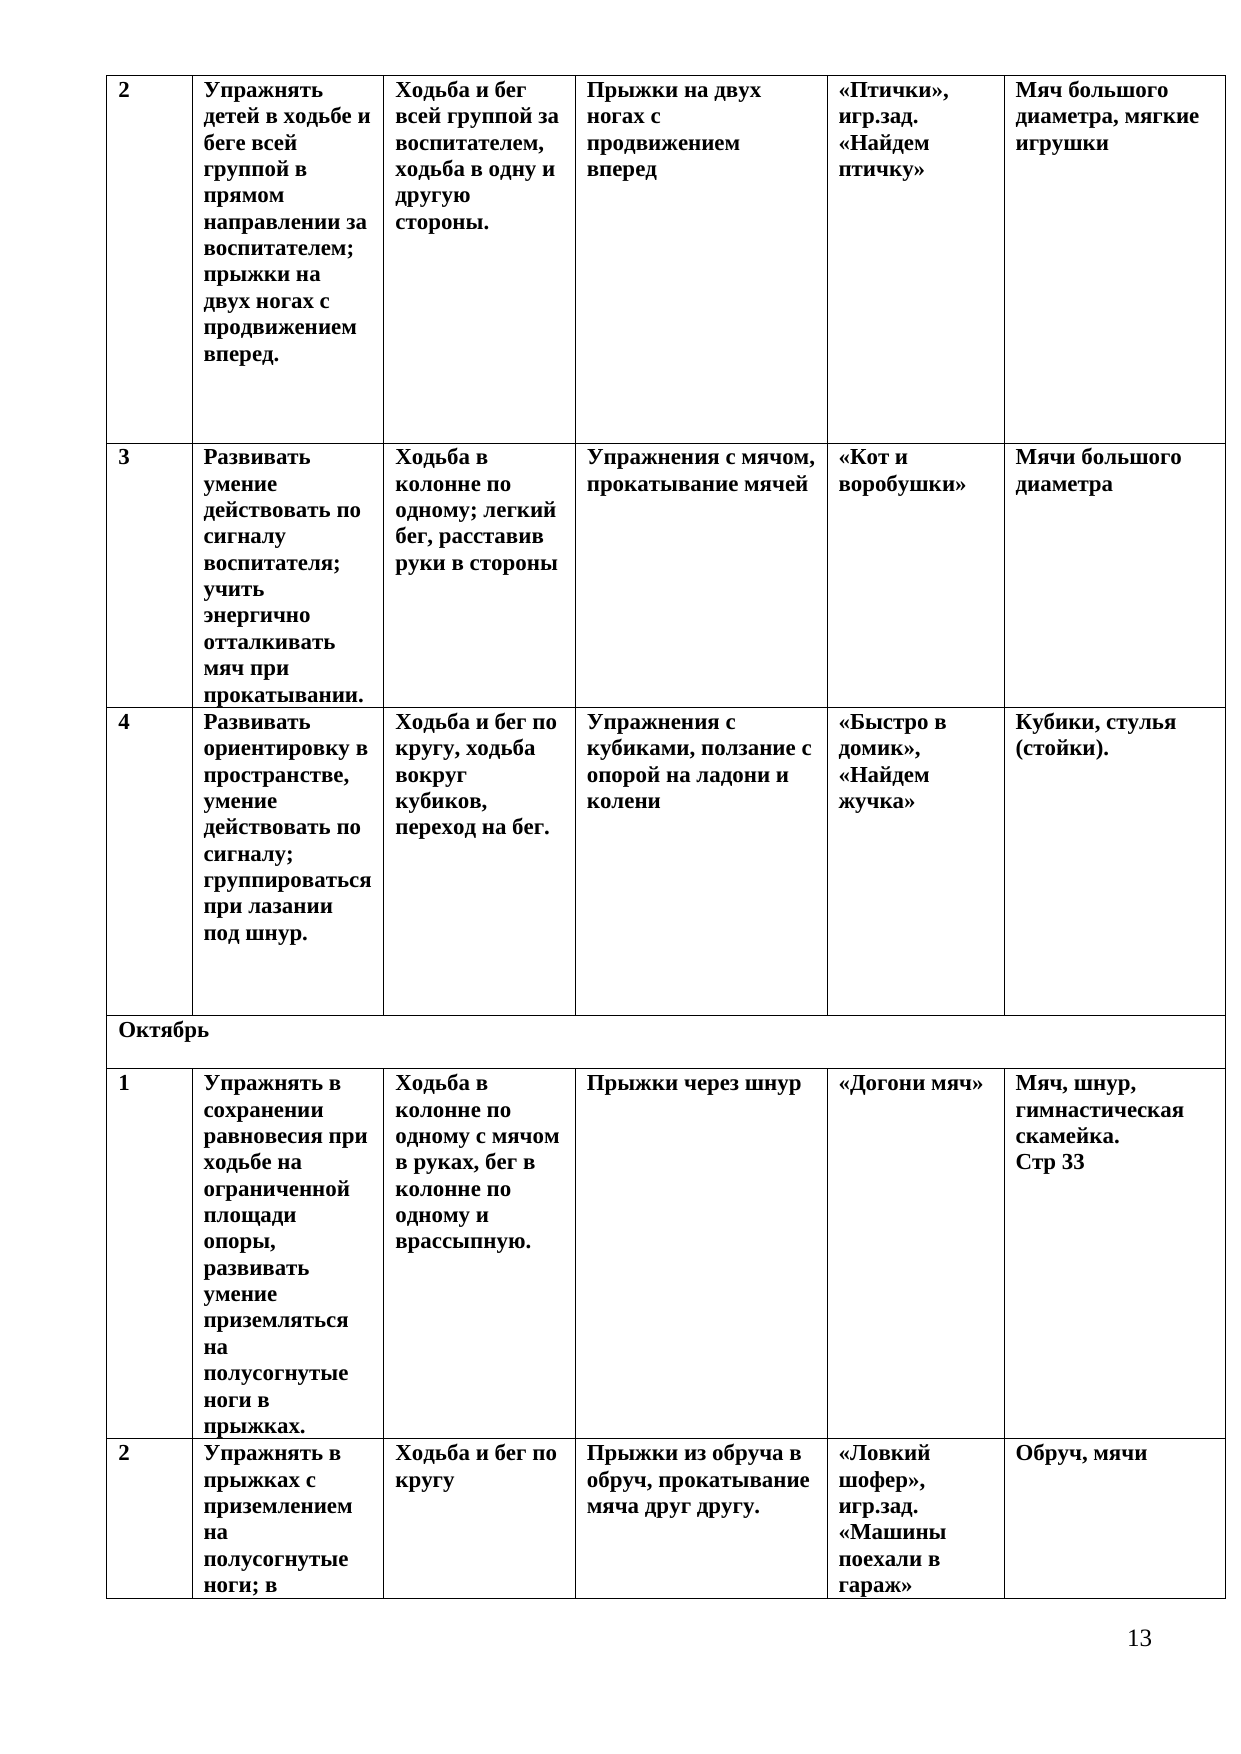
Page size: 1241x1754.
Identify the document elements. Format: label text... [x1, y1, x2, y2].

table_cell Упражнять детей в ходьбе и беге всей группой в прямом направлении за воспитателем; прыжки на двух ногах с продвижением вперед. [193, 76, 383, 442]
table_cell «Догони мяч» [828, 1069, 1004, 1438]
table_cell Развивать умение действовать по сигналу воспитателя; учить энергично отталкивать мяч при прокатывании. [193, 444, 383, 707]
table_cell 2 [107, 1439, 192, 1597]
table_cell «Быстро в домик», «Найдем жучка» [828, 708, 1004, 1015]
table_cell Упражнения с кубиками, ползание с опорой на ладони и колени [576, 708, 827, 1015]
table_cell Обруч, мячи [1005, 1439, 1225, 1597]
table_cell 3 [107, 444, 192, 707]
table_cell Мяч большого диаметра, мягкие игрушки [1005, 76, 1225, 442]
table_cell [384, 1439, 575, 1597]
table_cell «Птички», игр.зад. «Найдем птичку» [828, 76, 1004, 442]
table_cell Ходьба в колонне по одному с мячом в руках, бег в колонне по одному и врассыпную. [384, 1069, 575, 1438]
table_cell Ходьба и бег всей группой за воспитателем, ходьба в одну и другую стороны. [384, 76, 575, 442]
table_cell Упражнять в сохранении равновесия при ходьбе на ограниченной площади опоры, развивать умение приземляться на полусогнутые ноги в прыжках. [193, 1069, 383, 1438]
table_cell 4 [107, 708, 192, 1015]
table_cell Мячи большого диаметра [1005, 444, 1225, 707]
table_cell Развивать ориентировку в пространстве, умение действовать по сигналу; группироваться при лазании под шнур. [193, 708, 383, 1015]
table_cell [828, 1439, 1004, 1597]
table_cell Кубики, стулья (стойки). [1005, 708, 1225, 1015]
table_cell Прыжки через шнур [576, 1069, 827, 1438]
table_cell Упражнения с мячом, прокатывание мячей [576, 444, 827, 707]
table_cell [193, 1439, 383, 1597]
table_cell «Кот и воробушки» [828, 444, 1004, 707]
table_cell Ходьба в колонне по одному; легкий бег, расставив руки в стороны [384, 444, 575, 707]
table_cell 1 [107, 1069, 192, 1438]
table_cell Мяч, шнур, гимнастическая скамейка. Стр 33 [1005, 1069, 1225, 1438]
table_cell 2 [107, 76, 192, 442]
table_cell Прыжки на двух ногах с продвижением вперед [576, 76, 827, 442]
table_cell Октябрь [107, 1016, 1225, 1068]
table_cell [576, 1439, 827, 1597]
table_cell Ходьба и бег по кругу, ходьба вокруг кубиков, переход на бег. [384, 708, 575, 1015]
